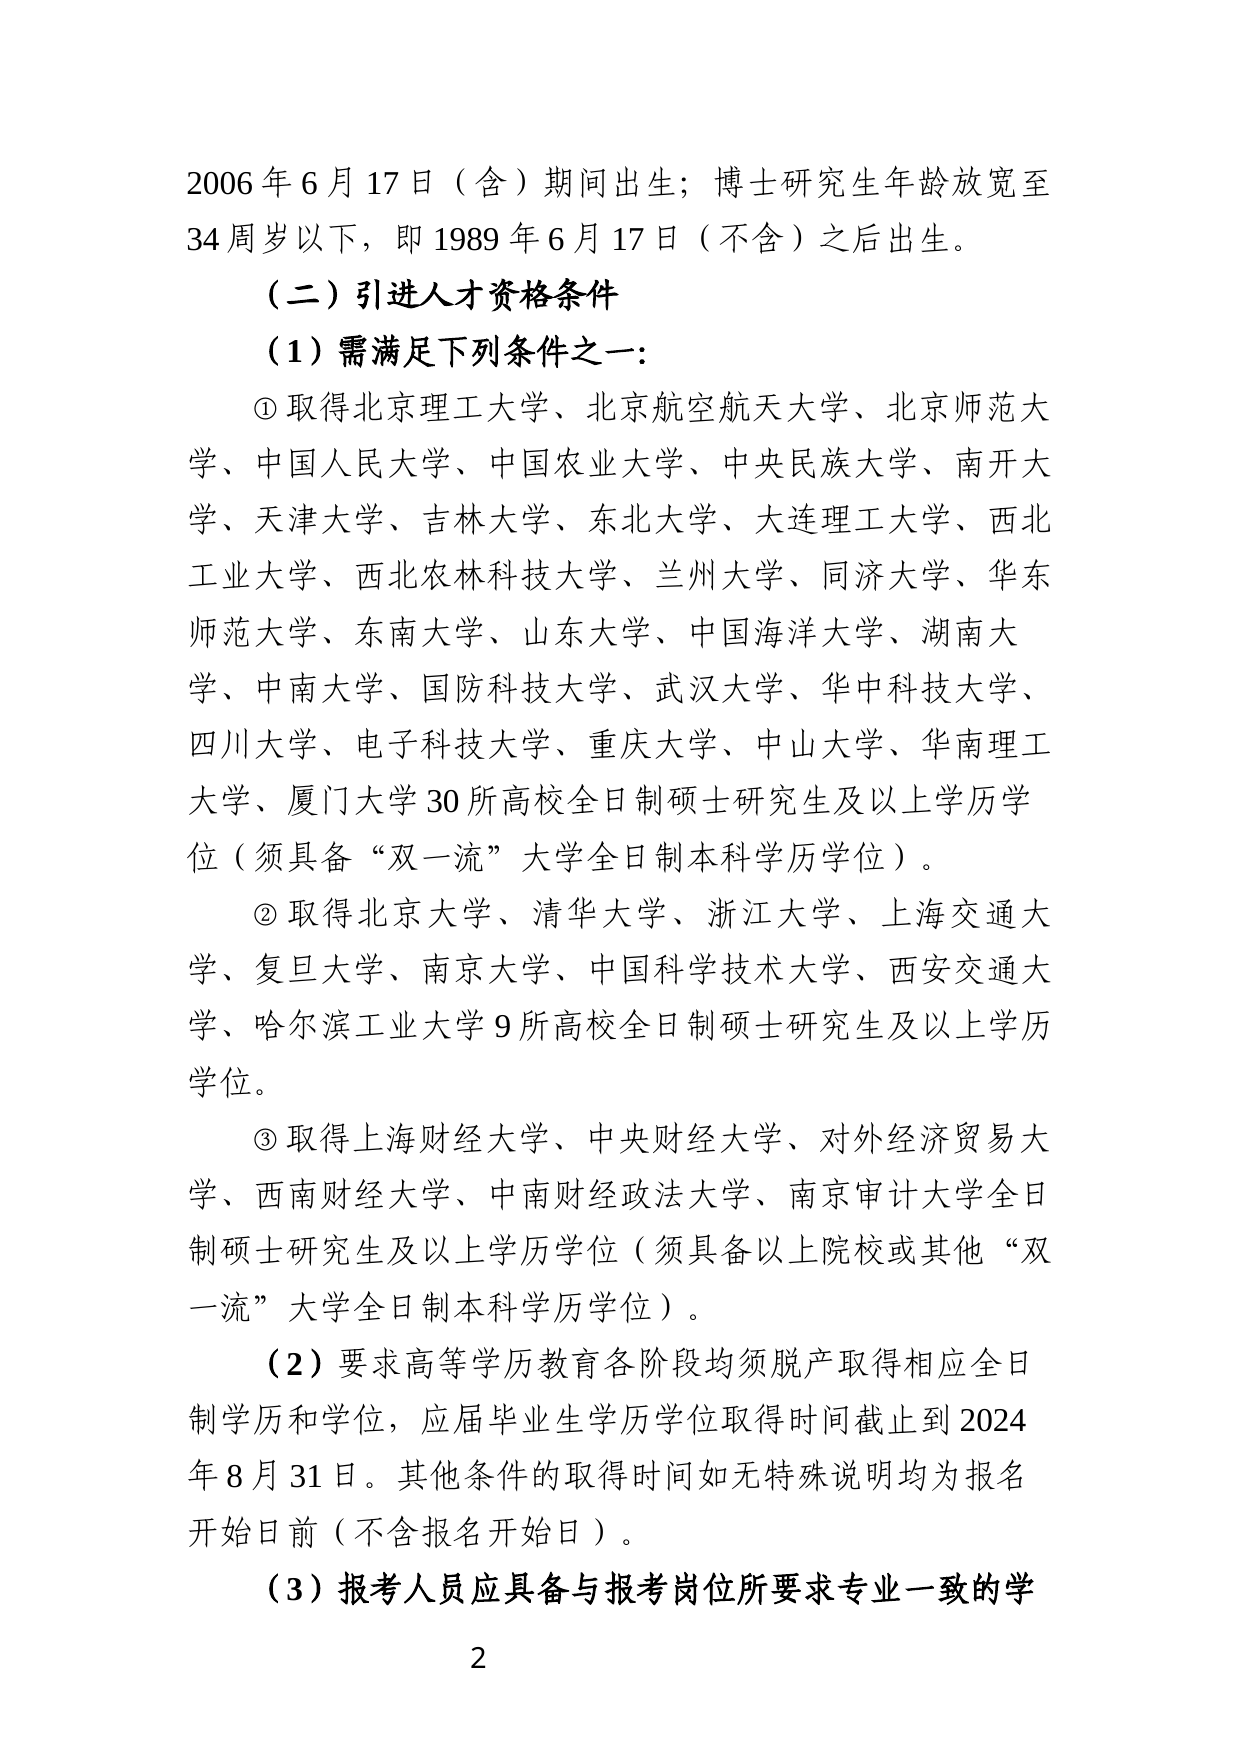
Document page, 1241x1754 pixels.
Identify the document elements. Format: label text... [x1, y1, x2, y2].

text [186, 1555, 1054, 1612]
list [186, 149, 1054, 262]
text （2）要求高等学历教育各阶段均须脱产取得相应全日制学历和学位，应届毕业生学历学位取得时间截止到2024年8月31日。其他条件的取得时间如无特殊说明均为报名开始日前（不含报名开始日）。 [186, 1330, 1054, 1555]
list ②取得北京大学、清华大学、浙江大学、上海交通大学、复旦大学、南京大学、中国科学技术大学、西安交通大学、哈尔滨工业大学9所高校全日制硕士研究生及以上学历学位。 [186, 880, 1054, 1105]
list （1）需满足下列条件之一： [186, 318, 1054, 374]
text ③取得上海财经大学、中央财经大学、对外经济贸易大学、西南财经大学、中南财经政法大学、南京审计大学全日制硕士研究生及以上学历学位（须具备以上院校或其他“双一流”大学全日制本科学历学位）。 [186, 1105, 1054, 1330]
list （二）引进人才资格条件 [186, 262, 1054, 318]
list ①取得北京理工大学、北京航空航天大学、北京师范大学、中国人民大学、中国农业大学、中央民族大学、南开大学、天津大学、吉林大学、东北大学、大连理工大学、西北工业大学、西北农林科技大学、兰州大学、同济大学、华东师范大学、东南大学、山东大学、中国海洋大学、湖南大学、中南大学、国防科技大学、武汉大学、华中科技大学、四川大学、电子科技大学、重庆大学、中山大学、华南理工大学、厦门大学30所高校全日制硕士研究生及以上学历学位（须具备“双一流”大学全日制本科学历学位）。 [186, 374, 1054, 880]
